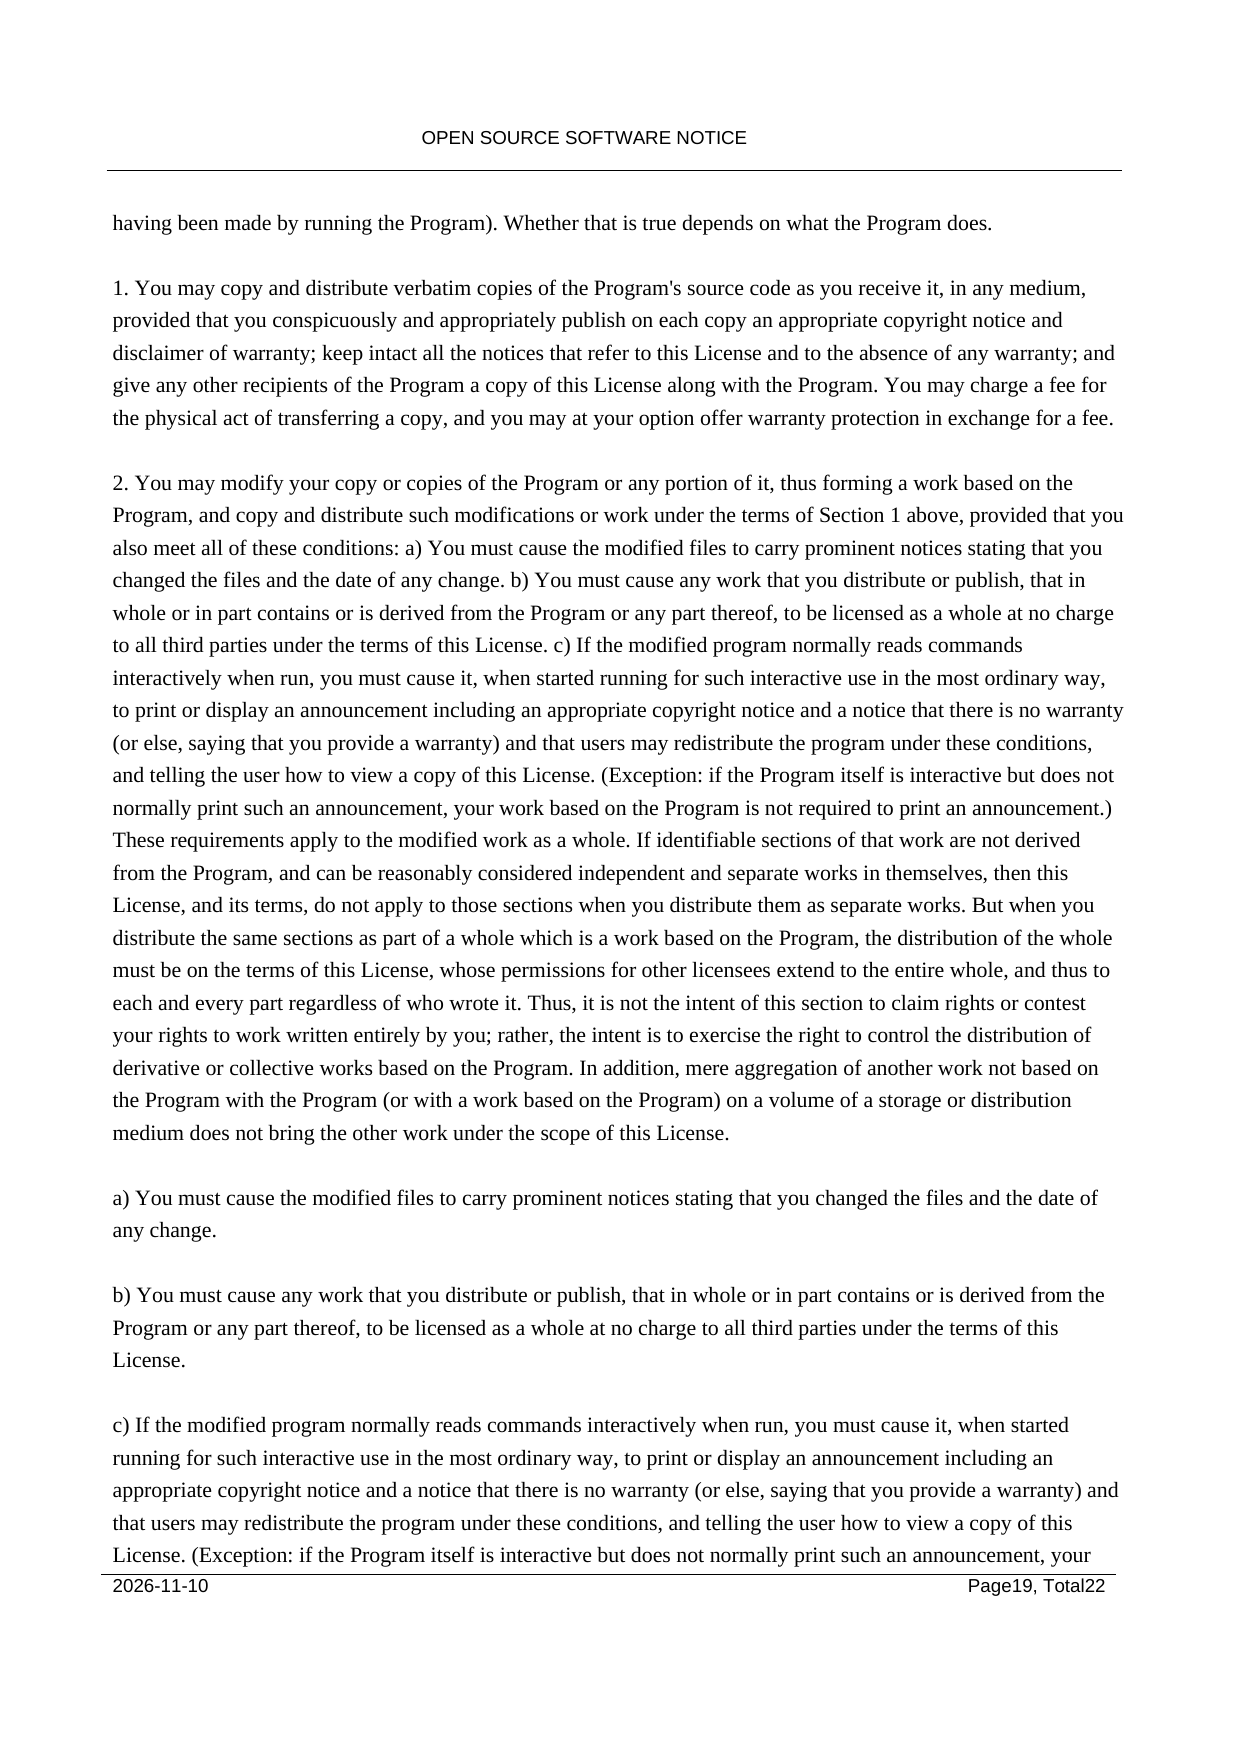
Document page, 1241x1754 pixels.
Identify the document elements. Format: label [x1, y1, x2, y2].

text [112, 206, 1128, 1571]
